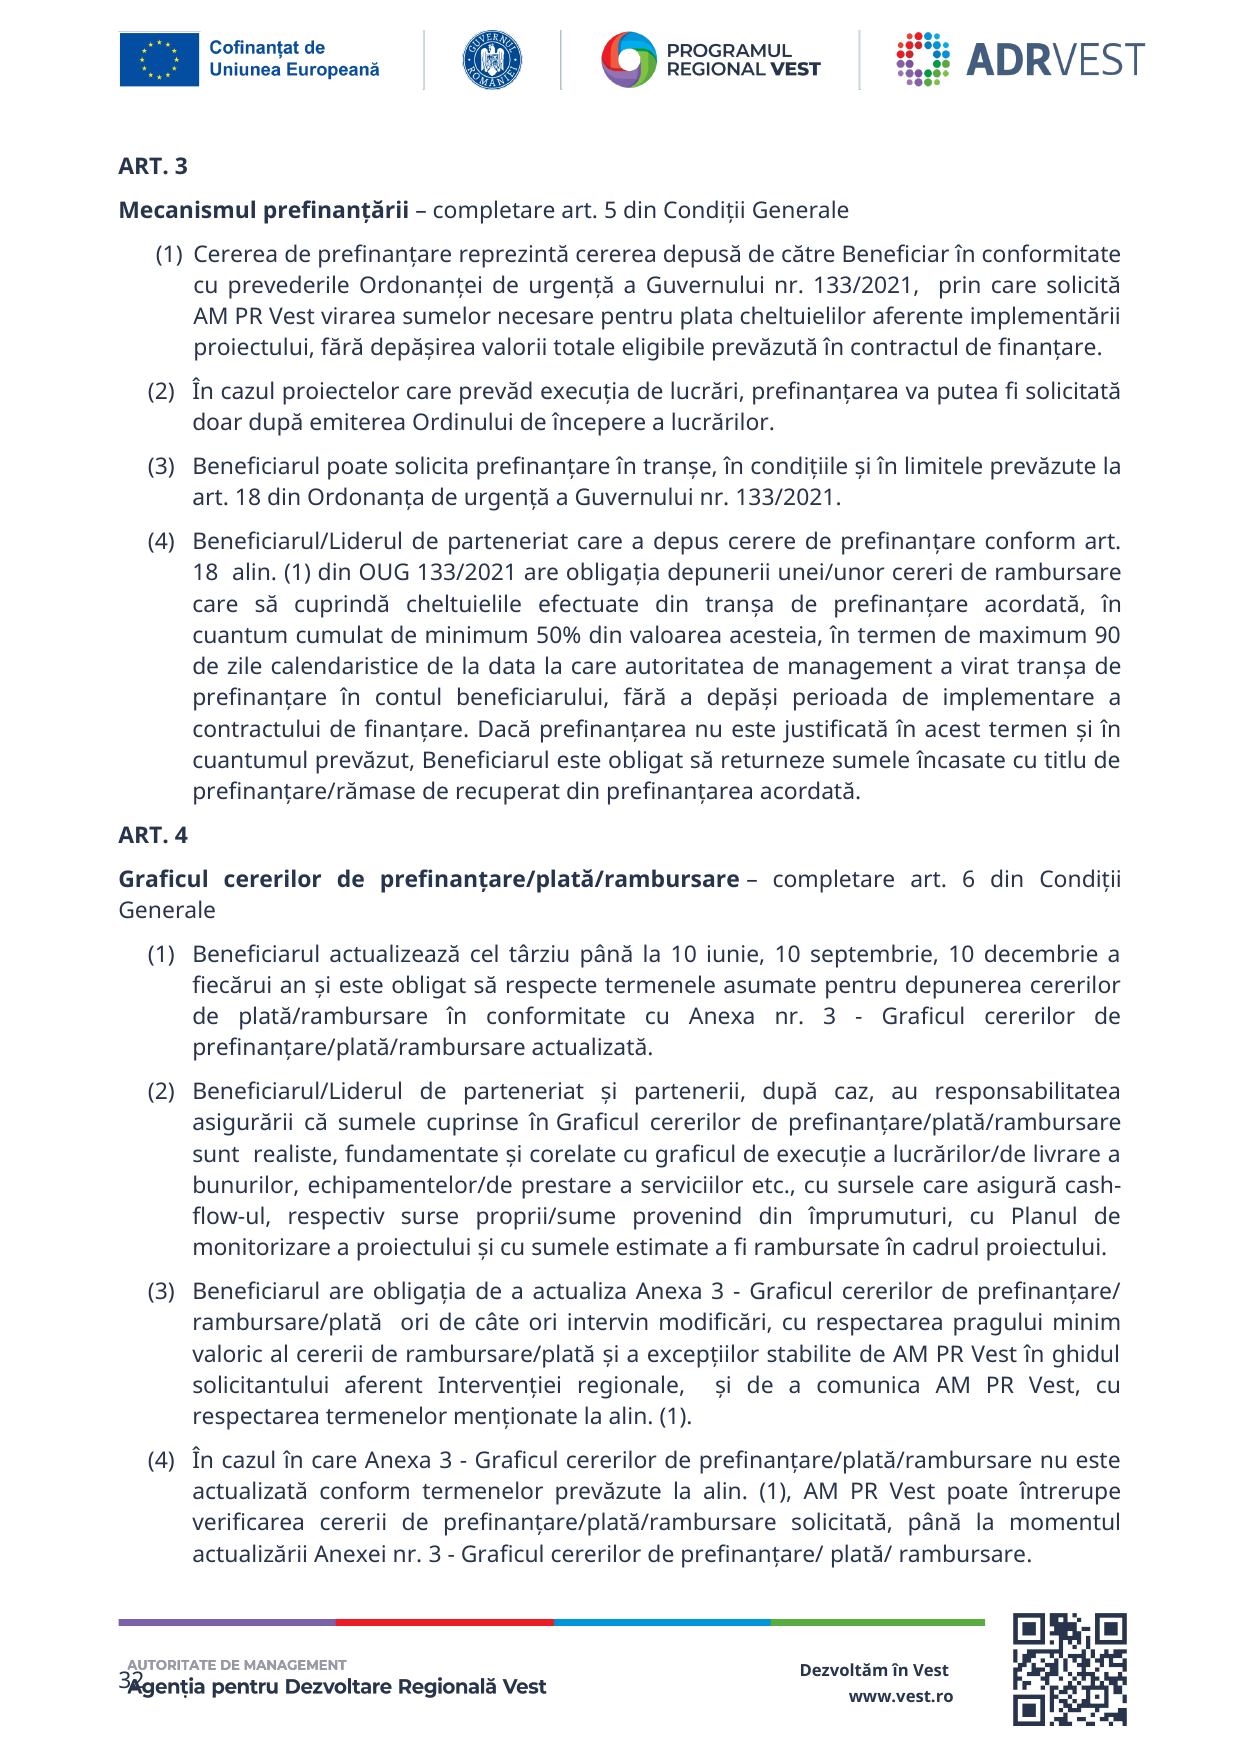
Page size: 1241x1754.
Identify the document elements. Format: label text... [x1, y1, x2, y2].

list Beneficiarul actualizează cel târziu până la 10 iunie, 10 septembrie, 10 decembrie a fiecărui an și este obligat să respecte termenele asumate pentru depunerea cererilor de plată/rambursare în conformitate cu Anexa nr. 3 - Graficul cererilor de prefinanțare/plată/rambursare actualizată. [148, 937, 1122, 1062]
list Beneficiarul are obligația de a actualiza Anexa 3 - Graficul cererilor de prefinanțare/ rambursare/plată ori de câte ori intervin modificări, cu respectarea pragului minim valoric al cererii de rambursare/plată și a excepțiilor stabilite de AM PR Vest în ghidul solicitantului aferent Intervenției regionale, și de a comunica AM PR Vest, cu respectarea termenelor menționate la alin. (1). [148, 1275, 1122, 1431]
text Mecanismul prefinanţării – completare art. 5 din Condiții Generale [118, 194, 1122, 225]
list Beneficiarul poate solicita prefinanțare în tranșe, în condițiile și în limitele prevăzute la art. 18 din Ordonanţa de urgenţă a Guvernului nr. 133/2021. [148, 450, 1122, 512]
picture [118, 30, 1146, 90]
text ART. 3 [118, 150, 1122, 181]
list Beneficiarul/Liderul de parteneriat care a depus cerere de prefinanţare conform art. 18 alin. (1) din OUG 133/2021 are obligaţia depunerii unei/unor cereri de rambursare care să cuprindă cheltuielile efectuate din tranşa de prefinanţare acordată, în cuantum cumulat de minimum 50% din valoarea acesteia, în termen de maximum 90 de zile calendaristice de la data la care autoritatea de management a virat tranşa de prefinanţare în contul beneficiarului, fără a depăşi perioada de implementare a contractului de finanţare. Dacă prefinanțarea nu este justificată în acest termen și în cuantumul prevăzut, Beneficiarul este obligat să returneze sumele încasate cu titlu de prefinanțare/rămase de recuperat din prefinanțarea acordată. [148, 525, 1122, 806]
list Beneficiarul/Liderul de parteneriat și partenerii, după caz, au responsabilitatea asigurării că sumele cuprinse în Graficul cererilor de prefinanțare/plată/rambursare sunt realiste, fundamentate și corelate cu graficul de execuție a lucrărilor/de livrare a bunurilor, echipamentelor/de prestare a serviciilor etc., cu sursele care asigură cash-flow-ul, respectiv surse proprii/sume provenind din împrumuturi, cu Planul de monitorizare a proiectului și cu sumele estimate a fi rambursate în cadrul proiectului. [148, 1075, 1122, 1262]
list În cazul proiectelor care prevăd execuția de lucrări, prefinanțarea va putea fi solicitată doar după emiterea Ordinului de începere a lucrărilor. [148, 375, 1122, 437]
list În cazul în care Anexa 3 - Graficul cererilor de prefinanțare/plată/rambursare nu este actualizată conform termenelor prevăzute la alin. (1), AM PR Vest poate întrerupe verificarea cererii de prefinanțare/plată/rambursare solicitată, până la momentul actualizării Anexei nr. 3 - Graficul cererilor de prefinanțare/ plată/ rambursare. [148, 1444, 1122, 1569]
picture [1004, 1604, 1135, 1735]
text ART. 4 [118, 819, 1122, 850]
text Graficul cererilor de prefinanțare/plată/rambursare – completare art. 6 din Condiții Generale [118, 862, 1122, 925]
list Cererea de prefinanțare reprezintă cererea depusă de către Beneficiar în conformitate cu prevederile Ordonanţei de urgenţă a Guvernului nr. 133/2021, prin care solicită AM PR Vest virarea sumelor necesare pentru plata cheltuielilor aferente implementării proiectului, fără depășirea valorii totale eligibile prevăzută în contractul de finanțare. [156, 237, 1122, 362]
